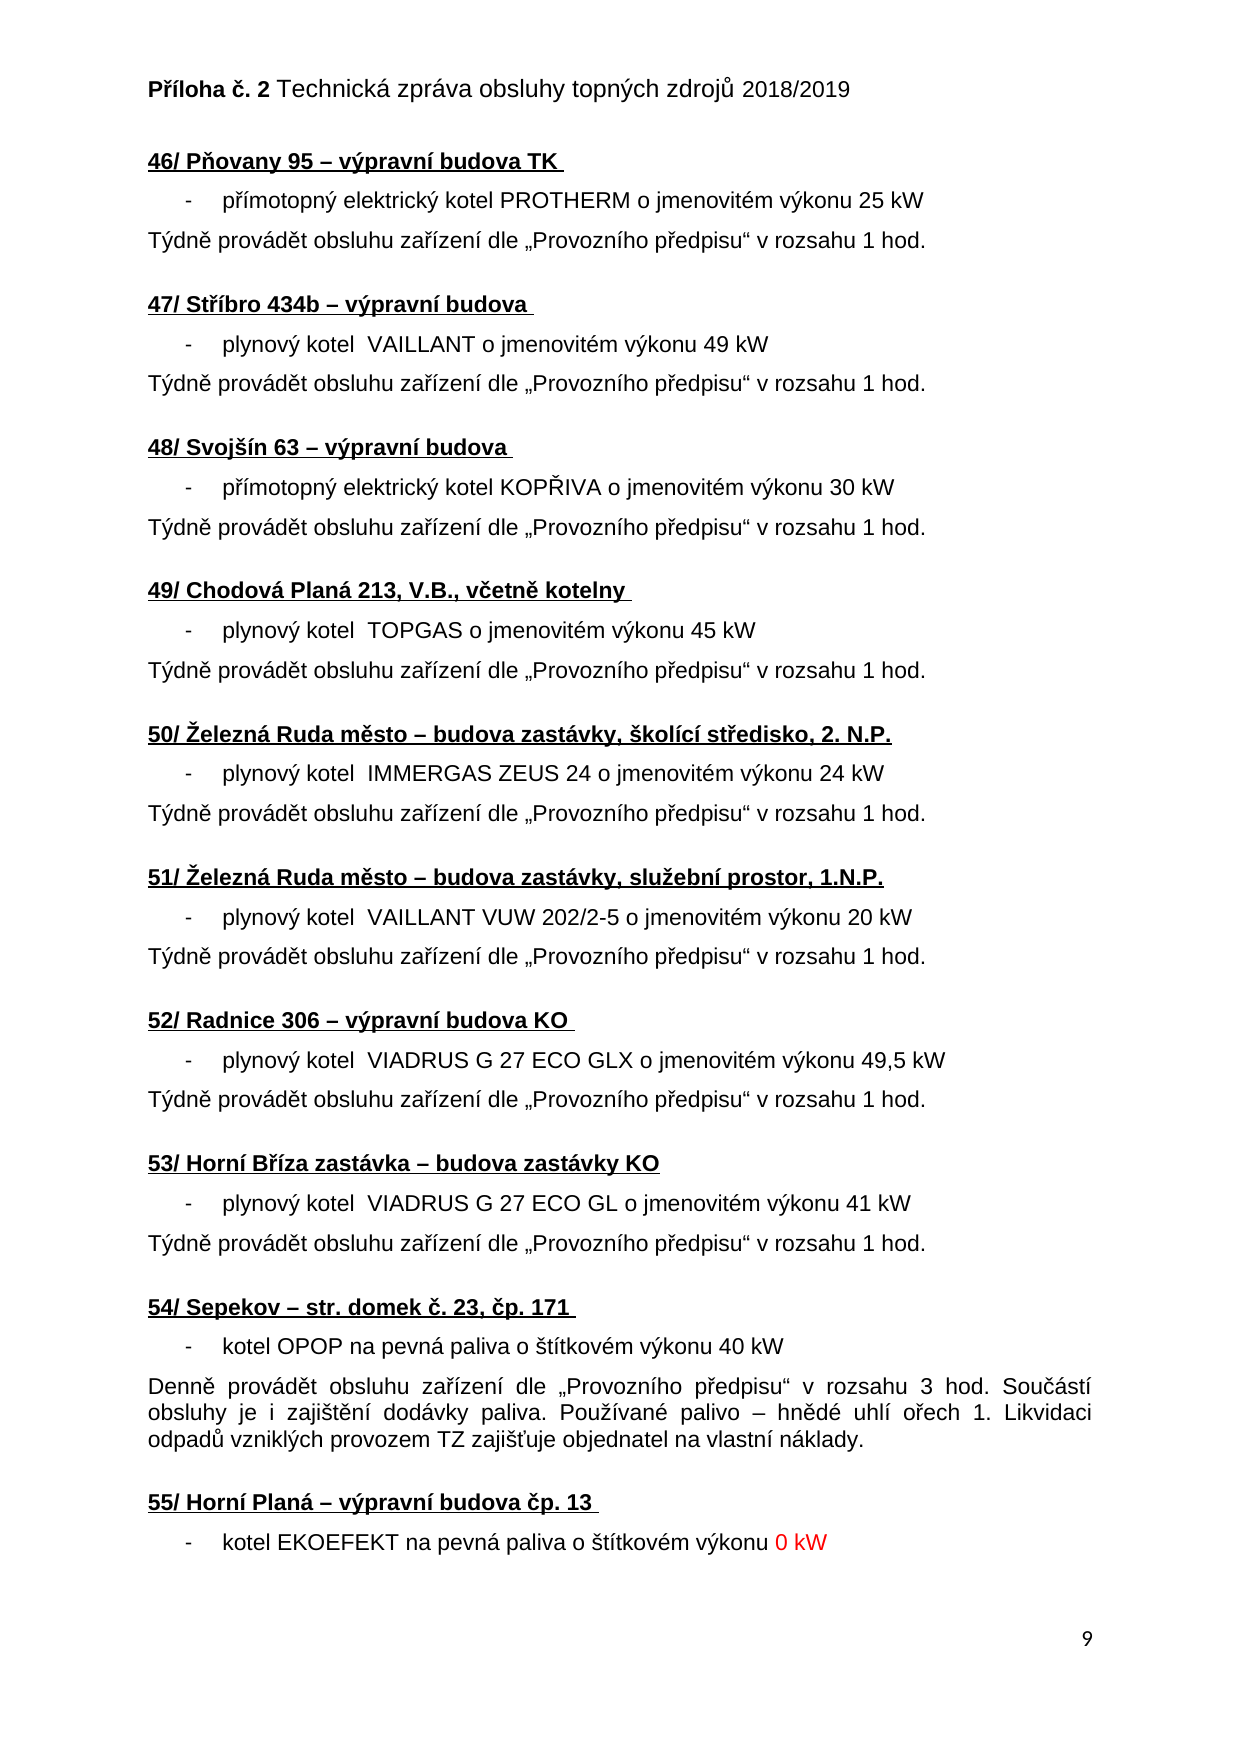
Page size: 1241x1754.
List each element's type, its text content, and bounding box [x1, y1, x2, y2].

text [148, 227, 1093, 253]
list plynový kotel TOPGAS o jmenovitém výkonu 45 kW [185, 616, 1093, 644]
list přímotopný elektrický kotel KOPŘIVA o jmenovitém výkonu 30 kW [185, 473, 1093, 501]
list plynový kotel VAILLANT VUW 202/2-5 o jmenovitém výkonu 20 kW [185, 903, 1093, 931]
list přímotopný elektrický kotel PROTHERM o jmenovitém výkonu 25 kW [185, 186, 1093, 214]
list plynový kotel VAILLANT o jmenovitém výkonu 49 kW [185, 330, 1093, 358]
text Týdně provádět obsluhu zařízení dle „Provozního předpisu“ v rozsahu 1 hod. [148, 943, 1093, 969]
text Denně provádět obsluhu zařízení dle „Provozního předpisu“ v rozsahu 3 hod. Součástí obsluhy je i zajištění dodávky paliva. Používané palivo – hnědé uhlí ořech 1. Likvidaci odpadů vzniklých provozem TZ zajišťuje objednatel na vlastní náklady. [148, 1373, 1093, 1452]
text 47/ Stříbro 434b – výpravní budova [148, 291, 1093, 317]
text 46/ Pňovany 95 – výpravní budova TK [148, 148, 1093, 174]
text 54/ Sepekov – str. domek č. 23, čp. 171 [148, 1293, 1093, 1320]
text 48/ Svojšín 63 – výpravní budova [148, 434, 1093, 460]
text 53/ Horní Bříza zastávka – budova zastávky KO [148, 1150, 1093, 1177]
text 51/ Železná Ruda město – budova zastávky, služební prostor, 1.N.P. [148, 864, 1093, 890]
text Týdně provádět obsluhu zařízení dle „Provozního předpisu“ v rozsahu 1 hod. [148, 1086, 1093, 1113]
text 55/ Horní Planá – výpravní budova čp. 13 [148, 1489, 1093, 1516]
list plynový kotel IMMERGAS ZEUS 24 o jmenovitém výkonu 24 kW [185, 759, 1093, 787]
text Týdně provádět obsluhu zařízení dle „Provozního předpisu“ v rozsahu 1 hod. [148, 1229, 1093, 1256]
list plynový kotel VIADRUS G 27 ECO GL o jmenovitém výkonu 41 kW [185, 1189, 1093, 1217]
text Týdně provádět obsluhu zařízení dle „Provozního předpisu“ v rozsahu 1 hod. [148, 370, 1093, 397]
list kotel EKOEFEKT na pevná paliva o štítkovém výkonu 0 kW [185, 1528, 1093, 1556]
text 49/ Chodová Planá 213, V.B., včetně kotelny [148, 577, 1093, 604]
text 50/ Železná Ruda město – budova zastávky, školící středisko, 2. N.P. [148, 721, 1093, 747]
text Týdně provádět obsluhu zařízení dle „Provozního předpisu“ v rozsahu 1 hod. [148, 800, 1093, 826]
list kotel OPOP na pevná paliva o štítkovém výkonu 40 kW [185, 1332, 1093, 1360]
text Týdně provádět obsluhu zařízení dle „Provozního předpisu“ v rozsahu 1 hod. [148, 513, 1093, 540]
text 52/ Radnice 306 – výpravní budova KO [148, 1007, 1093, 1033]
text Týdně provádět obsluhu zařízení dle „Provozního předpisu“ v rozsahu 1 hod. [148, 657, 1093, 683]
list plynový kotel VIADRUS G 27 ECO GLX o jmenovitém výkonu 49,5 kW [185, 1046, 1093, 1074]
